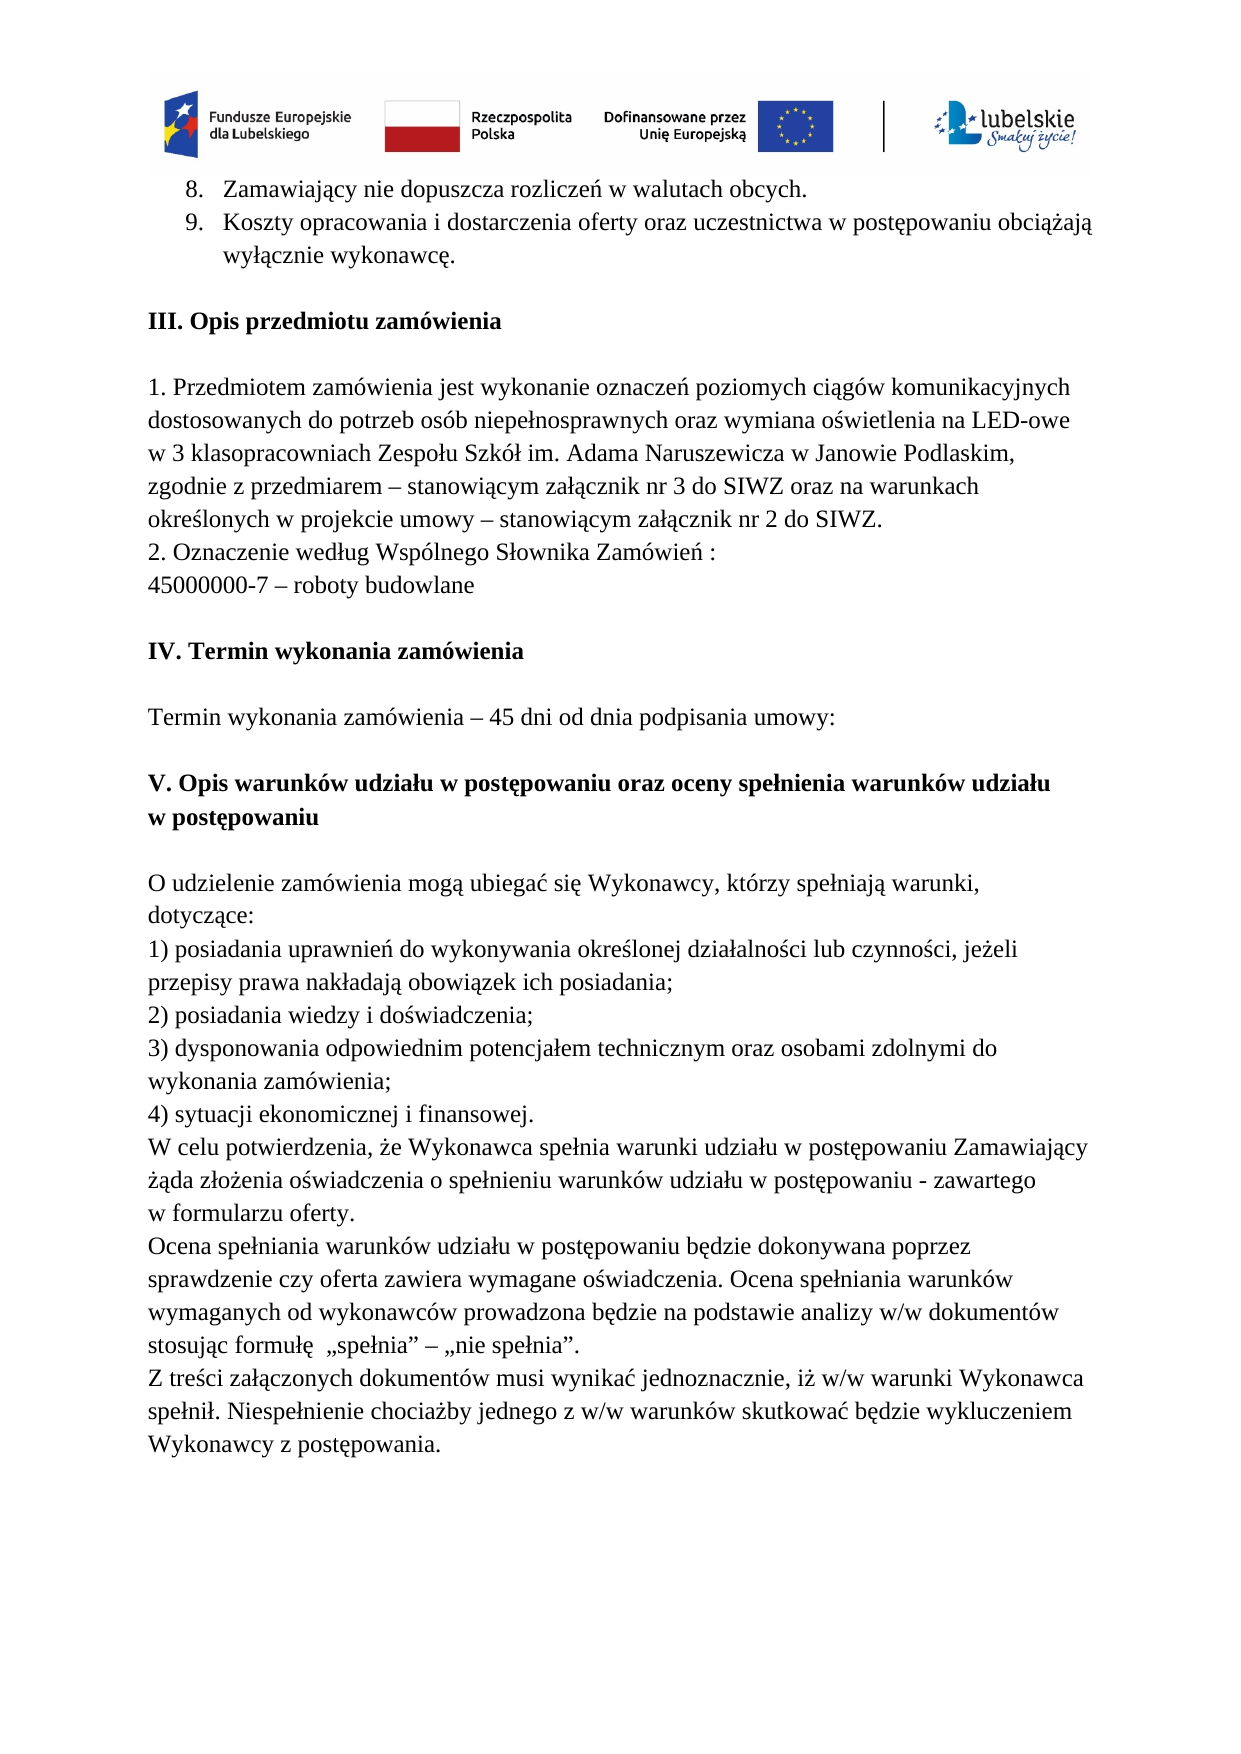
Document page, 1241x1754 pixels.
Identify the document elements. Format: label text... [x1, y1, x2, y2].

text 45000000-7 – roboty budowlane [148, 570, 1093, 599]
text Z treści załączonych dokumentów musi wynikać jednoznacznie, iż w/w warunki Wykonawca spełnił. Niespełnienie chociażby jednego z w/w warunków skutkować będzie wykluczeniem Wykonawcy z postępowania. [148, 1363, 1093, 1458]
text Ocena spełniania warunków udziału w postępowaniu będzie dokonywana poprzez sprawdzenie czy oferta zawiera wymagane oświadczenia. Ocena spełniania warunków wymaganych od wykonawców prowadzona będzie na podstawie analizy w/w dokumentów stosując formułę „spełnia” – „nie spełnia”. [148, 1231, 1093, 1359]
picture [147, 73, 1093, 175]
list Koszty opracowania i dostarczenia oferty oraz uczestnictwa w postępowaniu obciążają wyłącznie wykonawcę. [185, 207, 1093, 269]
text 1) posiadania uprawnień do wykonywania określonej działalności lub czynności, jeżeli przepisy prawa nakładają obowiązek ich posiadania; [148, 934, 1093, 995]
text Termin wykonania zamówienia – 45 dni od dnia podpisania umowy: [148, 702, 1093, 731]
text O udzielenie zamówienia mogą ubiegać się Wykonawcy, którzy spełniają warunki, dotyczące: [148, 868, 1093, 929]
text 2. Oznaczenie według Wspólnego Słownika Zamówień : [148, 537, 1093, 566]
text 2) posiadania wiedzy i doświadczenia; [148, 1000, 1093, 1028]
list Zamawiający nie dopuszcza rozliczeń w walutach obcych. [185, 175, 1093, 203]
text IV. Termin wykonania zamówienia [148, 636, 1093, 665]
text 3) dysponowania odpowiednim potencjałem technicznym oraz osobami zdolnymi do wykonania zamówienia; [148, 1033, 1093, 1094]
text 1. Przedmiotem zamówienia jest wykonanie oznaczeń poziomych ciągów komunikacyjnych dostosowanych do potrzeb osób niepełnosprawnych oraz wymiana oświetlenia na LED-owe w 3 klasopracowniach Zespołu Szkół im. Adama Naruszewicza w Janowie Podlaskim, zgodnie z przedmiarem – stanowiącym załącznik nr 3 do SIWZ oraz na warunkach określonych w projekcie umowy – stanowiącym załącznik nr 2 do SIWZ. [148, 372, 1093, 533]
text 4) sytuacji ekonomicznej i finansowej. [148, 1099, 1093, 1127]
text V. Opis warunków udziału w postępowaniu oraz oceny spełnienia warunków udziału w postępowaniu [148, 768, 1093, 830]
text III. Opis przedmiotu zamówienia [148, 306, 1093, 335]
text W celu potwierdzenia, że Wykonawca spełnia warunki udziału w postępowaniu Zamawiający żąda złożenia oświadczenia o spełnieniu warunków udziału w postępowaniu - zawartego w formularzu oferty. [148, 1132, 1093, 1227]
